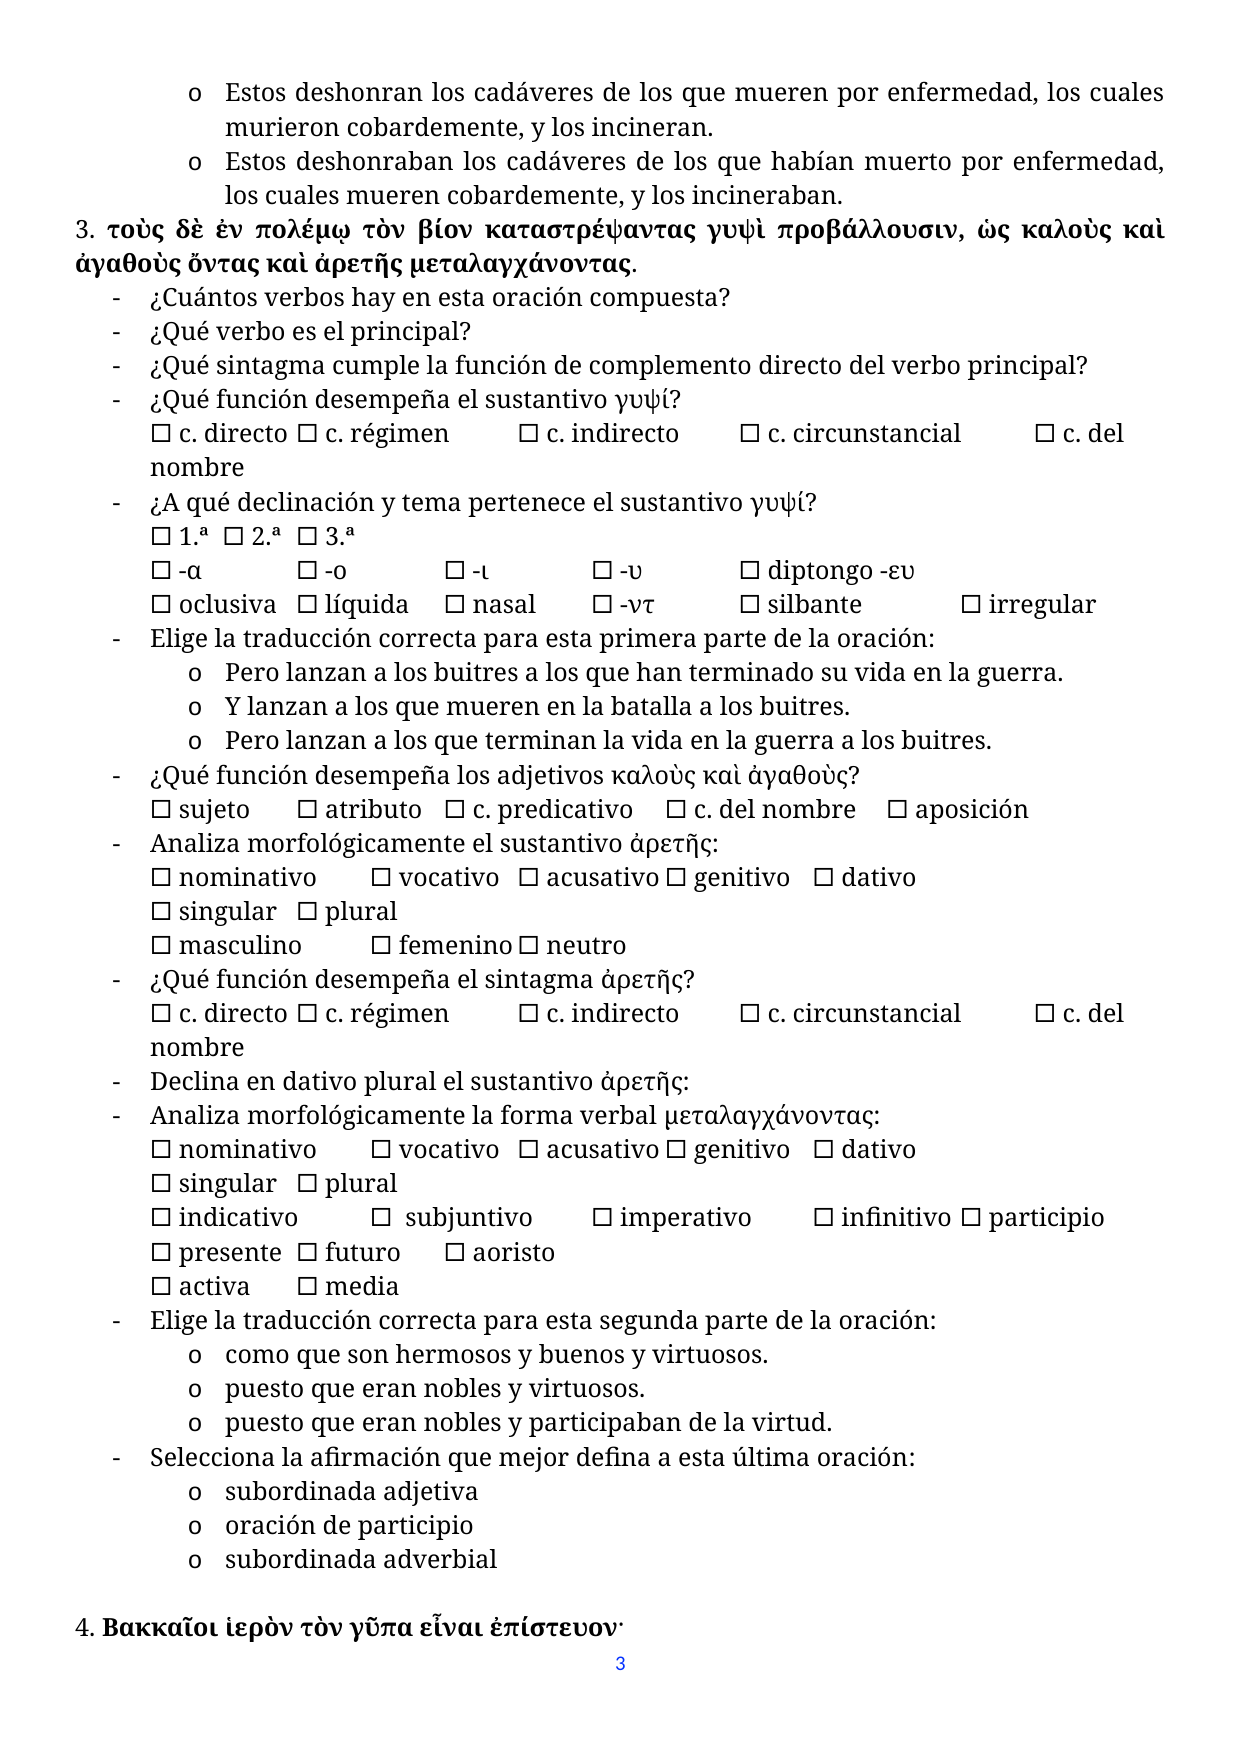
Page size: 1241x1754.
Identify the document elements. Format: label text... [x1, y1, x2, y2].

list ¿Qué sintagma cumple la función de complemento directo del verbo principal? [112, 348, 1165, 382]
list ¿Qué función desempeña los adjetivos καλοὺς καὶ ἀγαθοὺς? [112, 757, 1165, 791]
list Y lanzan a los que mueren en la batalla a los buitres. [187, 689, 1165, 723]
list c. directo c. régimen c. indirecto c. circunstancial c. del nombre [150, 416, 1165, 484]
list nominativo vocativo acusativo genitivo dativo [150, 1132, 1165, 1166]
list nominativo vocativo acusativo genitivo dativo [150, 859, 1165, 893]
list Elige la traducción correcta para esta primera parte de la oración: [112, 620, 1165, 654]
list c. directo c. régimen c. indirecto c. circunstancial c. del nombre [150, 996, 1165, 1064]
list presente futuro aoristo [150, 1234, 1165, 1268]
list subordinada adverbial [187, 1542, 1165, 1576]
list puesto que eran nobles y virtuosos. [187, 1371, 1165, 1405]
list Declina en dativo plural el sustantivo ἀρετῆς: [112, 1064, 1165, 1098]
list oración de participio [187, 1507, 1165, 1542]
list singular plural [150, 1166, 1165, 1200]
list oclusiva líquida nasal -ντ silbante irregular [150, 586, 1165, 620]
list -α -ο -ι -υ diptongo -ευ [150, 552, 1165, 586]
list Analiza morfológicamente la forma verbal μεταλαγχάνοντας: [112, 1098, 1165, 1132]
list sujeto atributo c. predicativo c. del nombre aposición [150, 791, 1165, 825]
list Estos deshonraban los cadáveres de los que habían muerto por enfermedad, los cuales mueren cobardemente, y los incineraban. [187, 143, 1165, 212]
list Elige la traducción correcta para esta segunda parte de la oración: [112, 1302, 1165, 1336]
list ¿A qué declinación y tema pertenece el sustantivo γυψί? [112, 484, 1165, 518]
list como que son hermosos y buenos y virtuosos. [187, 1336, 1165, 1371]
list 1.ª 2.ª 3.ª [150, 518, 1165, 552]
list Estos deshonran los cadáveres de los que mueren por enfermedad, los cuales murieron cobardemente, y los incineran. [187, 75, 1165, 143]
list puesto que eran nobles y participaban de la virtud. [187, 1405, 1165, 1439]
list Pero lanzan a los que terminan la vida en la guerra a los buitres. [187, 723, 1165, 757]
list subordinada adjetiva [187, 1473, 1165, 1507]
list Pero lanzan a los buitres a los que han terminado su vida en la guerra. [187, 654, 1165, 689]
list masculino femenino neutro [150, 928, 1165, 962]
list ¿Cuántos verbos hay en esta oración compuesta? [112, 280, 1165, 314]
list singular plural [150, 893, 1165, 928]
list ¿Qué función desempeña el sintagma ἀρετῆς? [112, 962, 1165, 996]
list activa media [150, 1268, 1165, 1302]
list Analiza morfológicamente el sustantivo ἀρετῆς: [112, 825, 1165, 859]
list indicativo subjuntivo imperativo infinitivo participio [150, 1200, 1165, 1234]
text 3. τοὺς δὲ ἐν πολέμῳ τὸν βίον καταστρέψαντας γυψὶ προβάλλουσιν, ὡς καλοὺς καὶ ἀγαθοὺς ὄντας καὶ ἀρετῆς μεταλαγχάνοντας. [75, 212, 1165, 280]
list ¿Qué función desempeña el sustantivo γυψί? [112, 382, 1165, 416]
text 4. Βακκαῖοι ἱερὸν τὸν γῦπα εἶναι ἐπίστευον· [75, 1610, 1165, 1644]
list ¿Qué verbo es el principal? [112, 314, 1165, 348]
list Selecciona la afirmación que mejor defina a esta última oración: [112, 1439, 1165, 1473]
